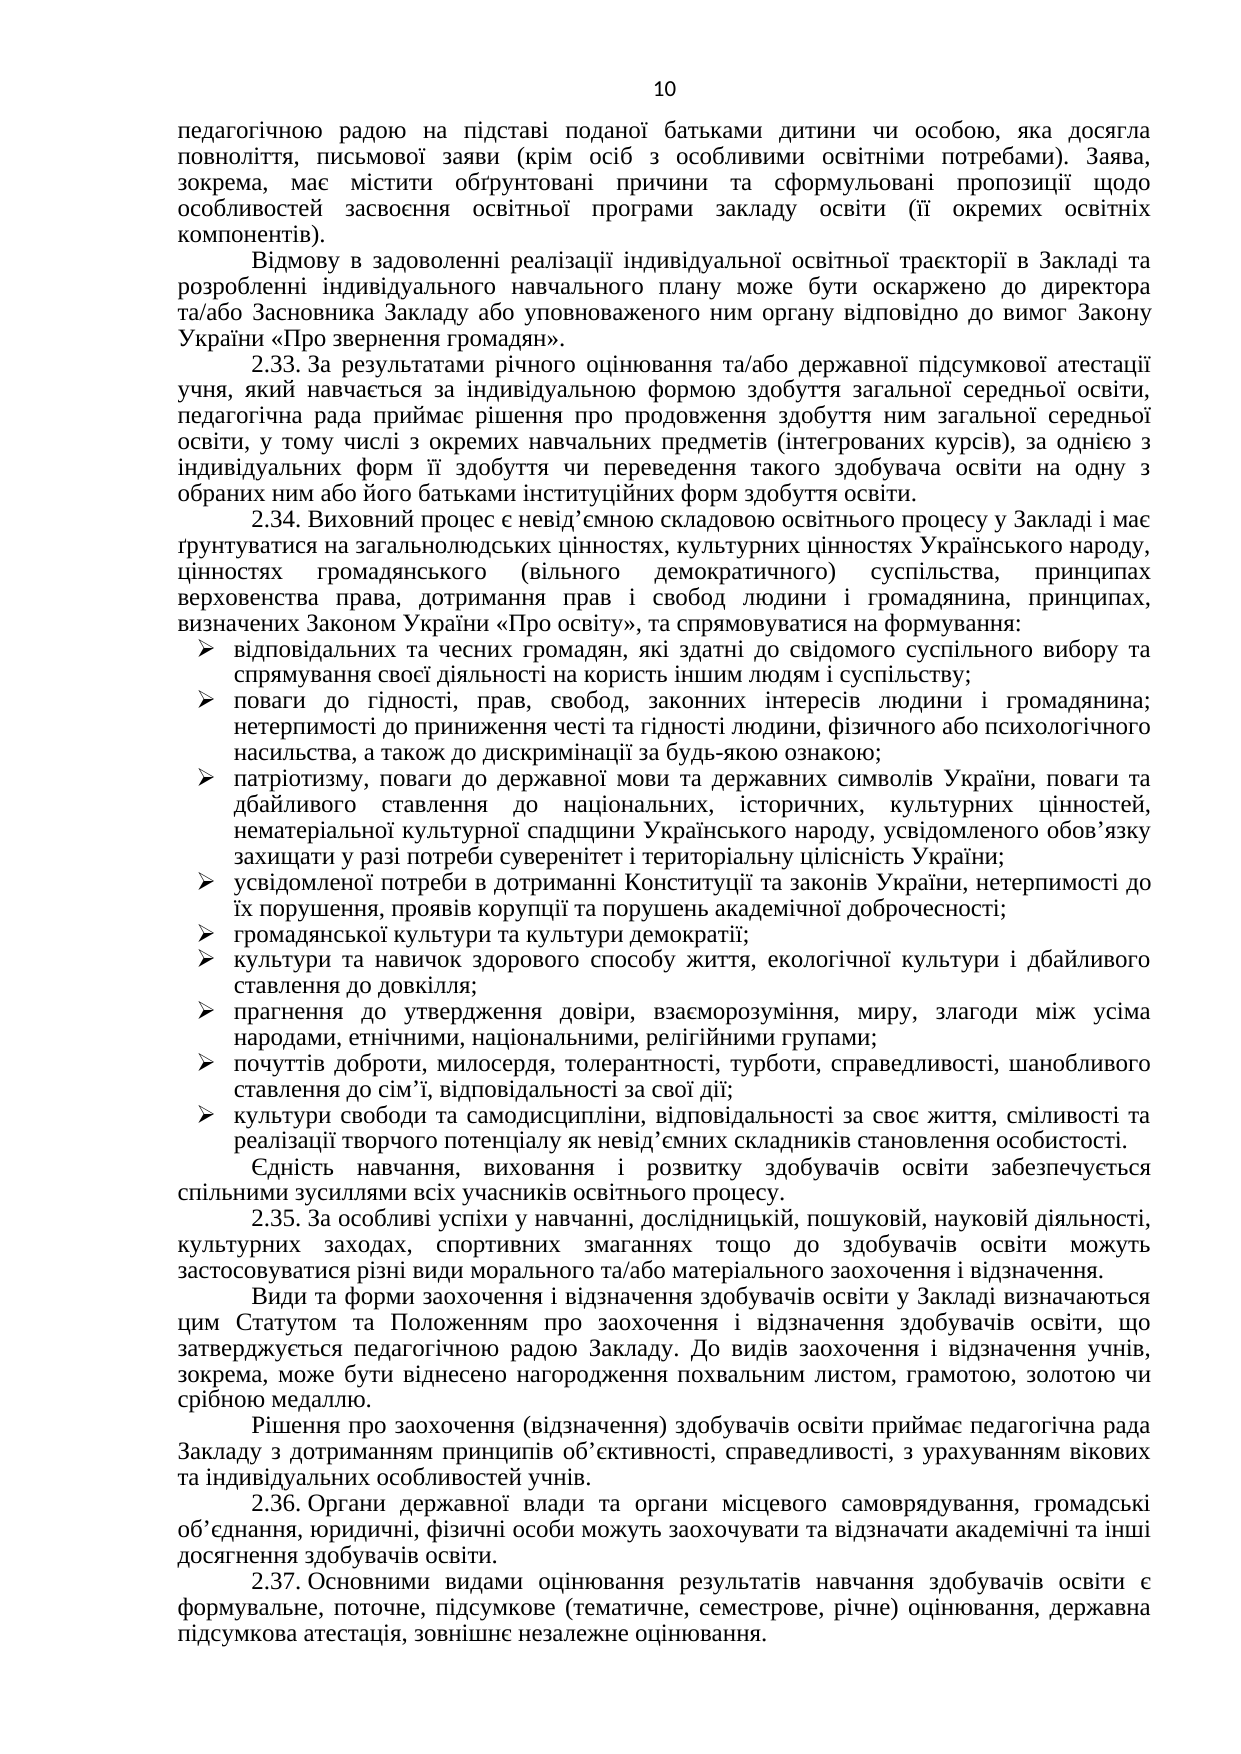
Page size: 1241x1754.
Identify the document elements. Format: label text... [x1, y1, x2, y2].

list патріотизму, поваги до державної мови та державних символів України, поваги та дбайливого ставлення до національних, історичних, культурних цінностей, нематеріальної культурної спадщини Українського народу, усвідомленого обов’язку захищати у разі потреби суверенітет і територіальну цілісність України; [196, 766, 1152, 869]
list культури свободи та самодисципліни, відповідальності за своє життя, сміливості та реалізації творчого потенціалу як невід’ємних складників становлення особистості. [196, 1102, 1152, 1154]
text Відмову в задоволенні реалізації індивідуальної освітньої траєкторії в Закладі та розробленні індивідуального навчального плану може бути оскаржено до директора та/або Засновника Закладу або уповноваженого ним органу відповідно до вимог Закону України «Про звернення громадян». [177, 248, 1152, 351]
list усвідомленої потреби в дотриманні Конституції та законів України, нетерпимості до їх порушення, проявів корупції та порушень академічної доброчесності; [196, 869, 1152, 921]
text 2.35. За особливі успіхи у навчанні, дослідницькій, пошуковій, науковій діяльності, культурних заходах, спортивних змаганнях тощо до здобувачів освіти можуть застосовуватися різні види морального та/або матеріального заохочення і відзначення. [177, 1206, 1152, 1284]
text Види та форми заохочення і відзначення здобувачів освіти у Закладі визначаються цим Статутом та Положенням про заохочення і відзначення здобувачів освіти, що затверджується педагогічною радою Закладу. До видів заохочення і відзначення учнів, зокрема, може бути віднесено нагородження похвальним листом, грамотою, золотою чи срібною медаллю. [177, 1284, 1152, 1413]
list відповідальних та чесних громадян, які здатні до свідомого суспільного вибору та спрямування своєї діяльності на користь іншим людям і суспільству; [196, 636, 1152, 688]
list прагнення до утвердження довіри, взаєморозуміння, миру, злагоди між усіма народами, етнічними, національними, релігійними групами; [196, 999, 1152, 1051]
list почуттів доброти, милосердя, толерантності, турботи, справедливості, шанобливого ставлення до сім’ї, відповідальності за свої дії; [196, 1051, 1152, 1102]
list поваги до гідності, прав, свобод, законних інтересів людини і громадянина; нетерпимості до приниження честі та гідності людини, фізичного або психологічного насильства, а також до дискримінації за будь-якою ознакою; [196, 688, 1152, 766]
text Єдність навчання, виховання і розвитку здобувачів освіти забезпечується спільними зусиллями всіх учасників освітнього процесу. [177, 1154, 1152, 1206]
text Рішення про заохочення (відзначення) здобувачів освіти приймає педагогічна рада Закладу з дотриманням принципів об’єктивності, справедливості, з урахуванням вікових та індивідуальних особливостей учнів. [177, 1413, 1152, 1491]
text 2.34. Виховний процес є невід’ємною складовою освітнього процесу у Закладі і має ґрунтуватися на загальнолюдських цінностях, культурних цінностях Українського народу, цінностях громадянського (вільного демократичного) суспільства, принципах верховенства права, дотримання прав і свобод людини і громадянина, принципах, визначених Законом України «Про освіту», та спрямовуватися на формування: [177, 507, 1152, 636]
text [177, 118, 1152, 248]
text 2.33. За результатами річного оцінювання та/або державної підсумкової атестації учня, який навчається за індивідуальною формою здобуття загальної середньої освіти, педагогічна рада приймає рішення про продовження здобуття ним загальної середньої освіти, у тому числі з окремих навчальних предметів (інтегрованих курсів), за однією з індивідуальних форм її здобуття чи переведення такого здобувача освіти на одну з обраних ним або його батьками інституційних форм здобуття освіти. [177, 351, 1152, 507]
list культури та навичок здорового способу життя, екологічної культури і дбайливого ставлення до довкілля; [196, 947, 1152, 999]
text 2.36. Органи державної влади та органи місцевого самоврядування, громадські об’єднання, юридичні, фізичні особи можуть заохочувати та відзначати академічні та інші досягнення здобувачів освіти. [177, 1491, 1152, 1569]
list громадянської культури та культури демократії; [196, 921, 1152, 947]
text 2.37. Основними видами оцінювання результатів навчання здобувачів освіти є формувальне, поточне, підсумкове (тематичне, семестрове, річне) оцінювання, державна підсумкова атестація, зовнішнє незалежне оцінювання. [177, 1569, 1152, 1646]
